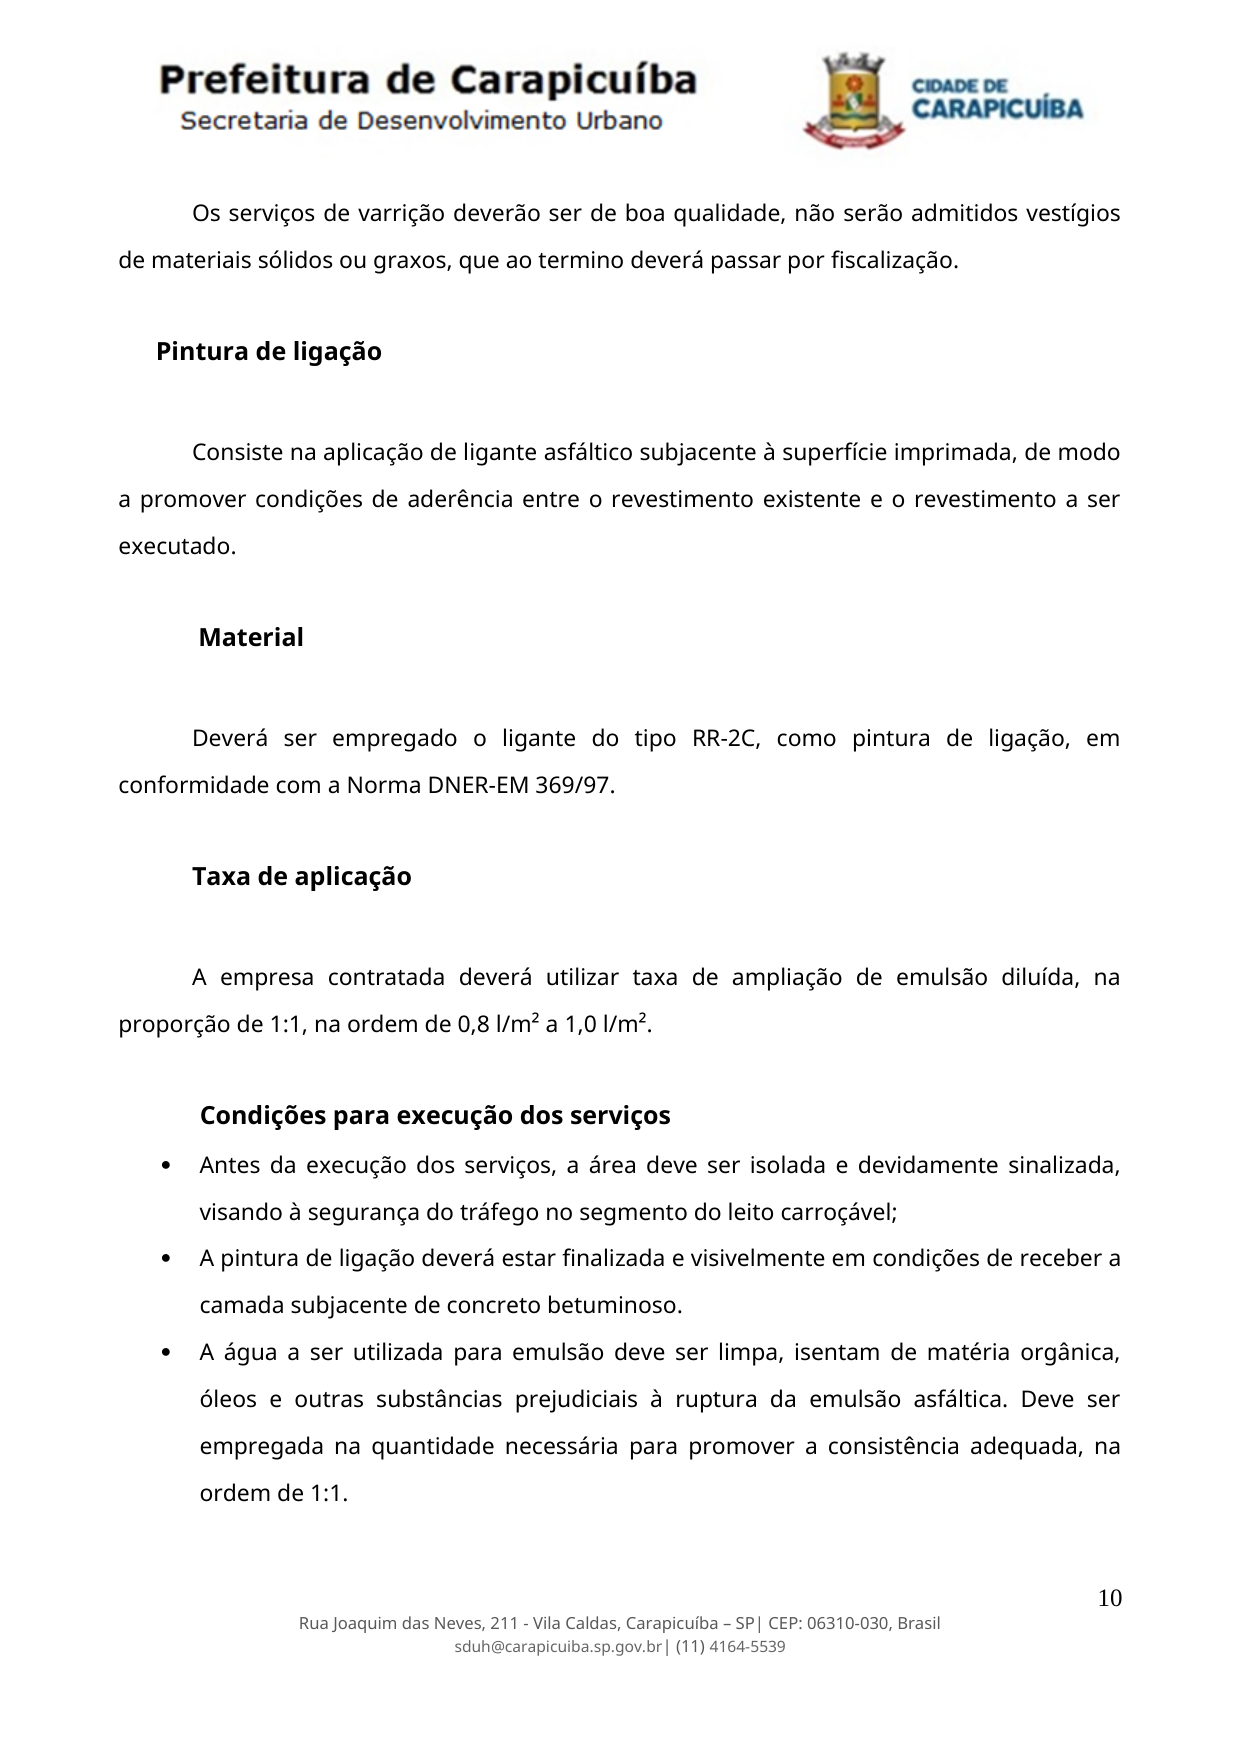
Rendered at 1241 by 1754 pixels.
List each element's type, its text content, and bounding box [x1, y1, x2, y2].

text Taxa de aplicação [118, 858, 1122, 893]
text Material [118, 619, 1122, 654]
text Deverá ser empregado o ligante do tipo RR-2C, como pintura de ligação, em conformidade com a Norma DNER-EM 369/97. [118, 722, 1122, 800]
picture [118, 11, 1123, 169]
text Pintura de ligação [156, 334, 1122, 368]
text Os serviços de varrição deverão ser de boa qualidade, não serão admitidos vestígios de materiais sólidos ou graxos, que ao termino deverá passar por fiscalização. [118, 197, 1122, 275]
list A água a ser utilizada para emulsão deve ser limpa, isentam de matéria orgânica, óleos e outras substâncias prejudiciais à ruptura da emulsão asfáltica. Deve ser empregada na quantidade necessária para promover a consistência adequada, na ordem de 1:1. [162, 1336, 1122, 1508]
list Antes da execução dos serviços, a área deve ser isolada e devidamente sinalizada, visando à segurança do tráfego no segmento do leito carroçável; [162, 1148, 1122, 1227]
text Consiste na aplicação de ligante asfáltico subjacente à superfície imprimada, de modo a promover condições de aderência entre o revestimento existente e o revestimento a ser executado. [118, 436, 1122, 561]
text A empresa contratada deverá utilizar taxa de ampliação de emulsão diluída, na proporção de 1:1, na ordem de 0,8 l/m² a 1,0 l/m². [118, 961, 1122, 1039]
text Condições para execução dos serviços [193, 1097, 1122, 1132]
list A pintura de ligação deverá estar finalizada e visivelmente em condições de receber a camada subjacente de concreto betuminoso. [162, 1242, 1122, 1320]
